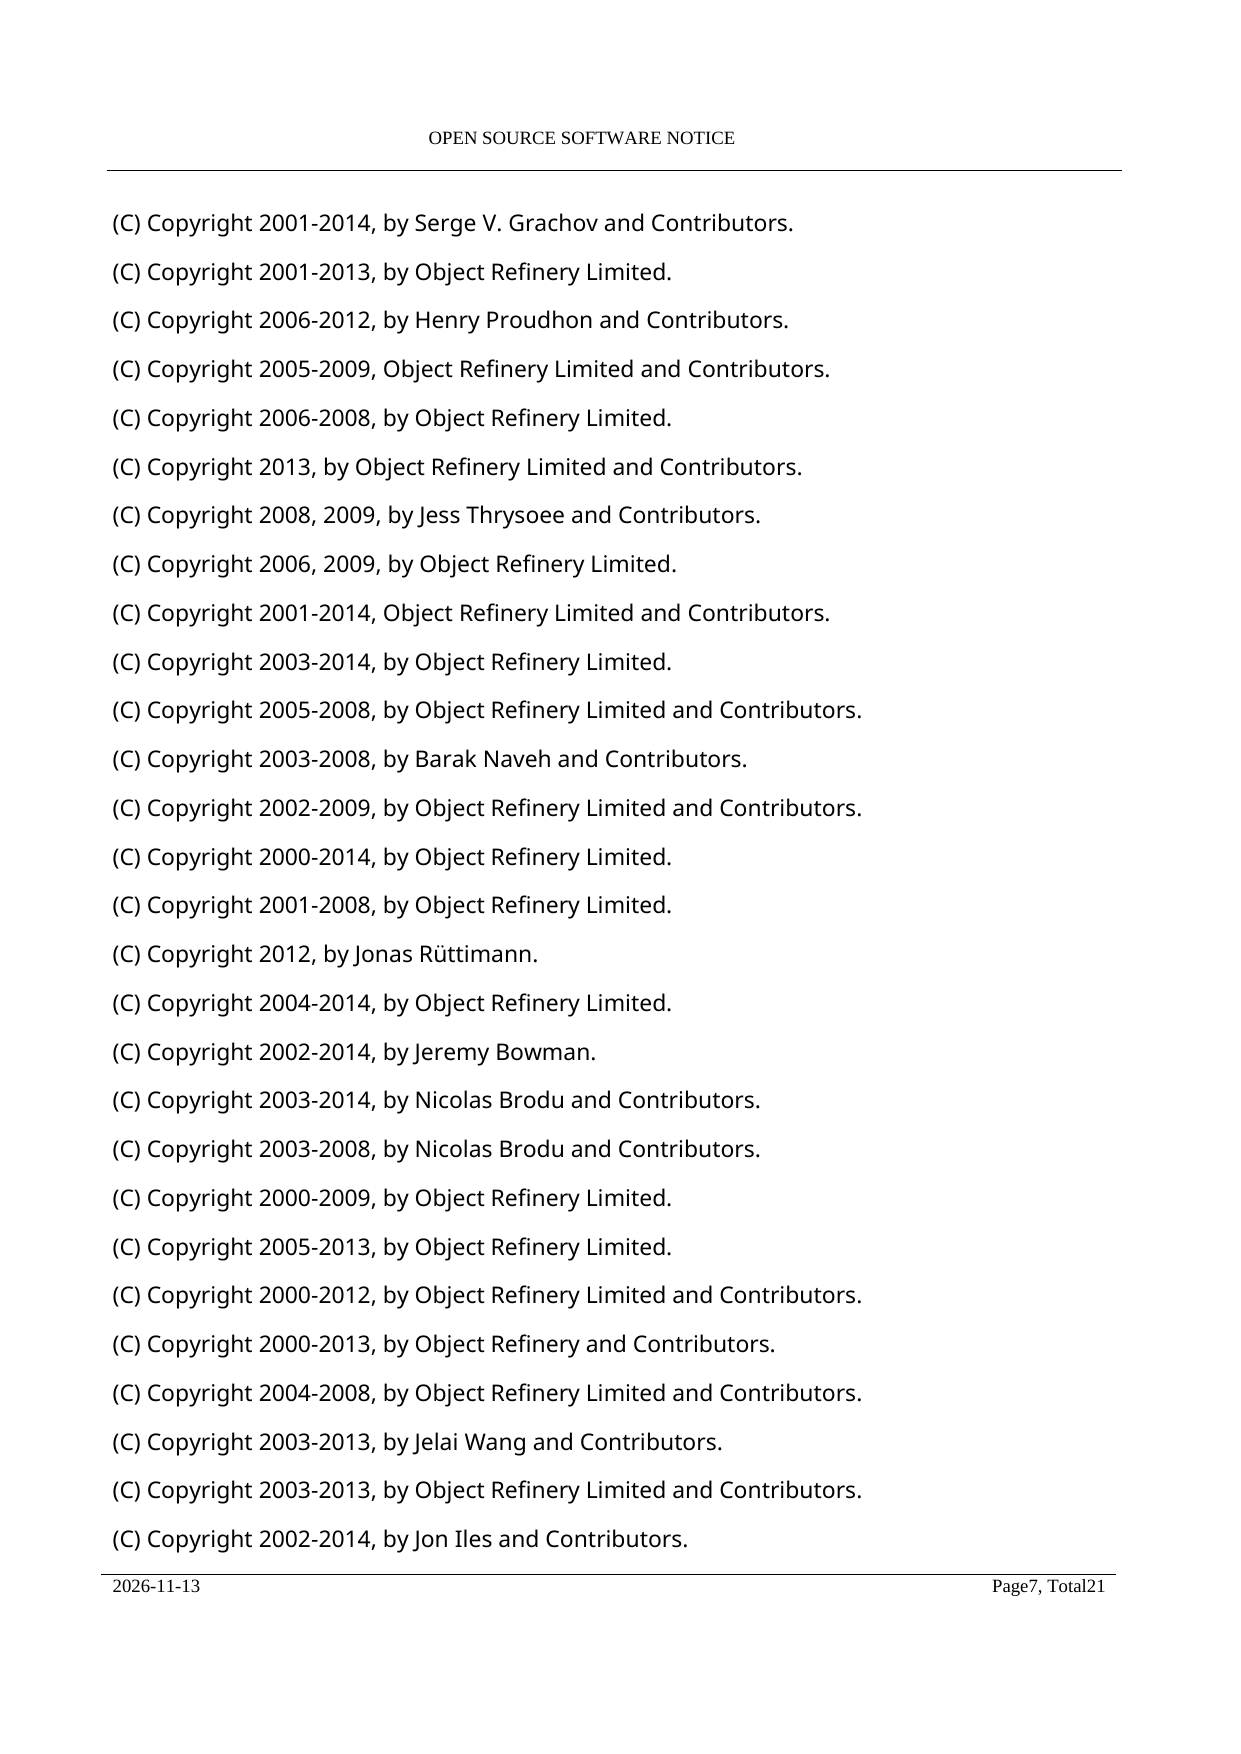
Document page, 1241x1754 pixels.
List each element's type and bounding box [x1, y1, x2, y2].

text [112, 206, 1128, 1555]
